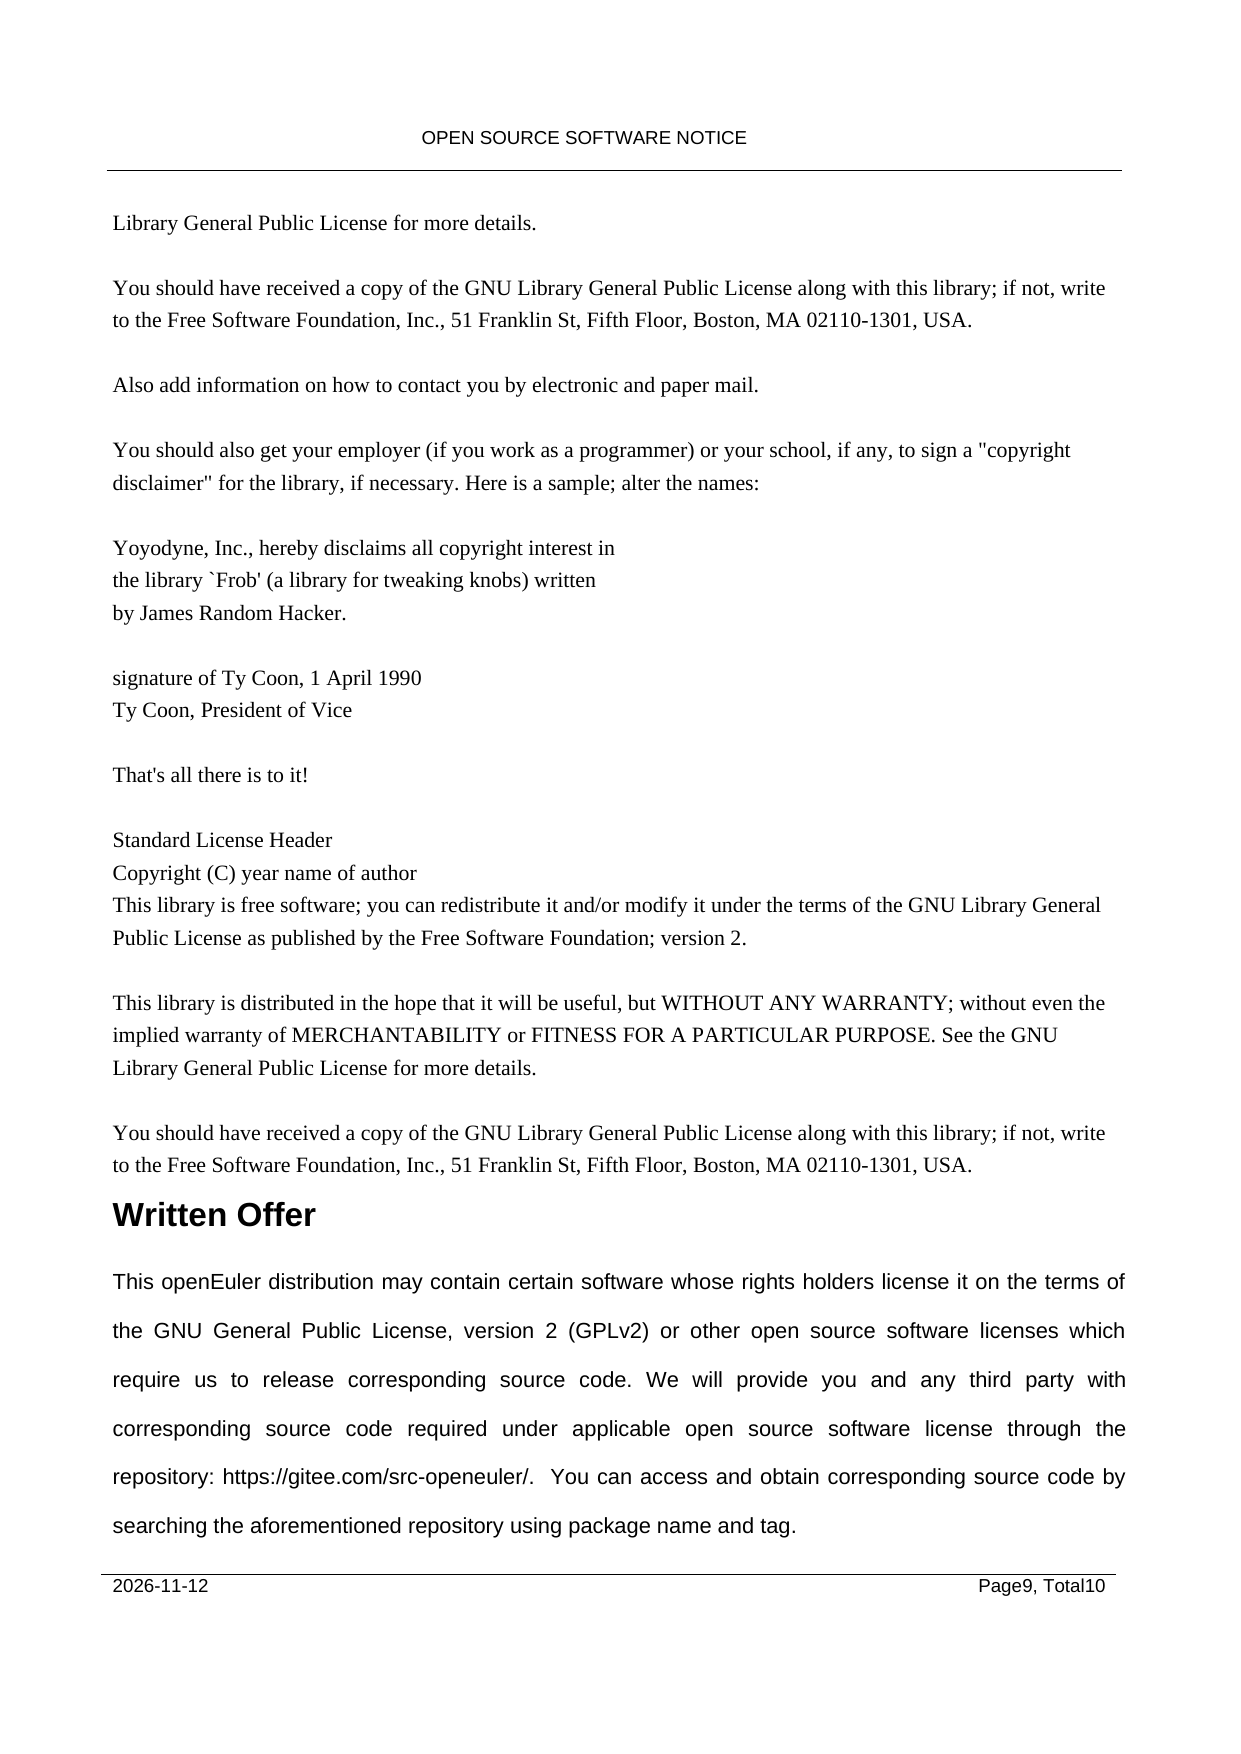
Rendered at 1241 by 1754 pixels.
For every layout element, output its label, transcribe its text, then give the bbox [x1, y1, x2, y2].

text This openEuler distribution may contain certain software whose rights holders license it on the terms of the GNU General Public License, version 2 (GPLv2) or other open source software licenses which require us to release corresponding source code. We will provide you and any third party with corresponding source code required under applicable open source software license through the repository: https://gitee.com/src-openeuler/. You can access and obtain corresponding source code by searching the aforementioned repository using package name and tag. [112, 1266, 1128, 1542]
text Written Offer [112, 1181, 1128, 1246]
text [112, 206, 1128, 1181]
